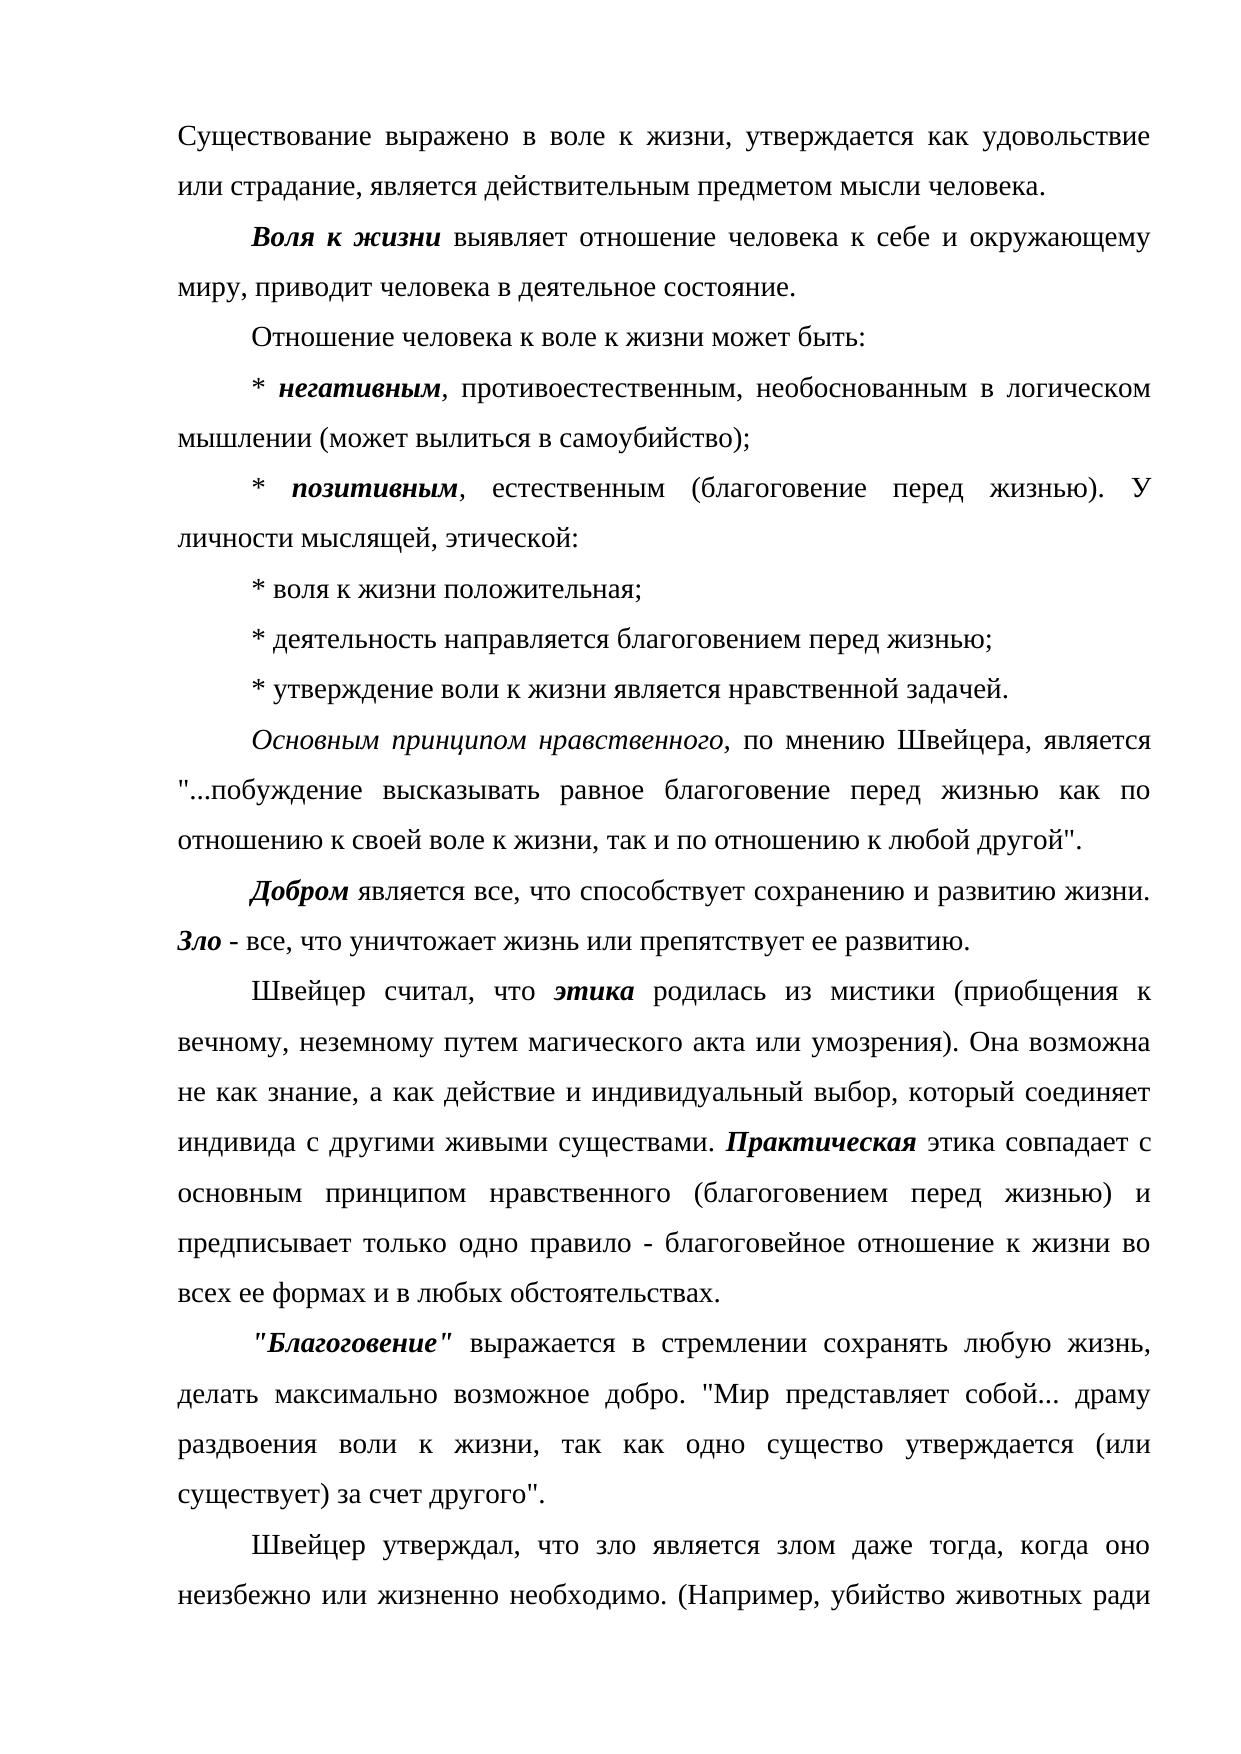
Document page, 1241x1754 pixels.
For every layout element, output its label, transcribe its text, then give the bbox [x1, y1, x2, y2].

text * деятельность направляется благоговением перед жизнью; [177, 621, 1152, 655]
text Добром является все, что способствует сохранению и развитию жизни. Зло - все, что уничтожает жизнь или препятствует ее развитию. [177, 873, 1152, 957]
text * утверждение воли к жизни является нравственной задачей. [177, 672, 1152, 705]
text Швейцер считал, что этика родилась из мистики (приобщения к вечному, неземному путем магического акта или умозрения). Она возможна не как знание, а как действие и индивидуальный выбор, который соединяет индивида с другими живыми существами. Практическая этика совпадает с основным принципом нравственного (благоговением перед жизнью) и предписывает только одно правило - благоговейное отношение к жизни во всех ее формах и в любых обстоятельствах. [177, 973, 1152, 1309]
text Воля к жизни выявляет отношение человека к себе и окружающему миру, приводит человека в деятельное состояние. [177, 219, 1152, 303]
text * негативным, противоестественным, необоснованным в логическом мышлении (может вылиться в самоубийство); [177, 370, 1152, 453]
text "Благоговение" выражается в стремлении сохранять любую жизнь, делать максимально возможное добро. "Мир представляет собой... драму раздвоения воли к жизни, так как одно существо утверждается (или существует) за счет другого". [177, 1326, 1152, 1510]
text * воля к жизни положительная; [177, 571, 1152, 604]
text Отношение человека к воле к жизни может быть: [177, 319, 1152, 353]
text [177, 1527, 1152, 1611]
text * позитивным, естественным (благоговение перед жизнью). У личности мыслящей, этической: [177, 470, 1152, 554]
text Основным принципом нравственного, по мнению Швейцера, является "...побуждение высказывать равное благоговение перед жизнью как по отношению к своей воле к жизни, так и по отношению к любой другой". [177, 722, 1152, 856]
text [177, 118, 1152, 202]
